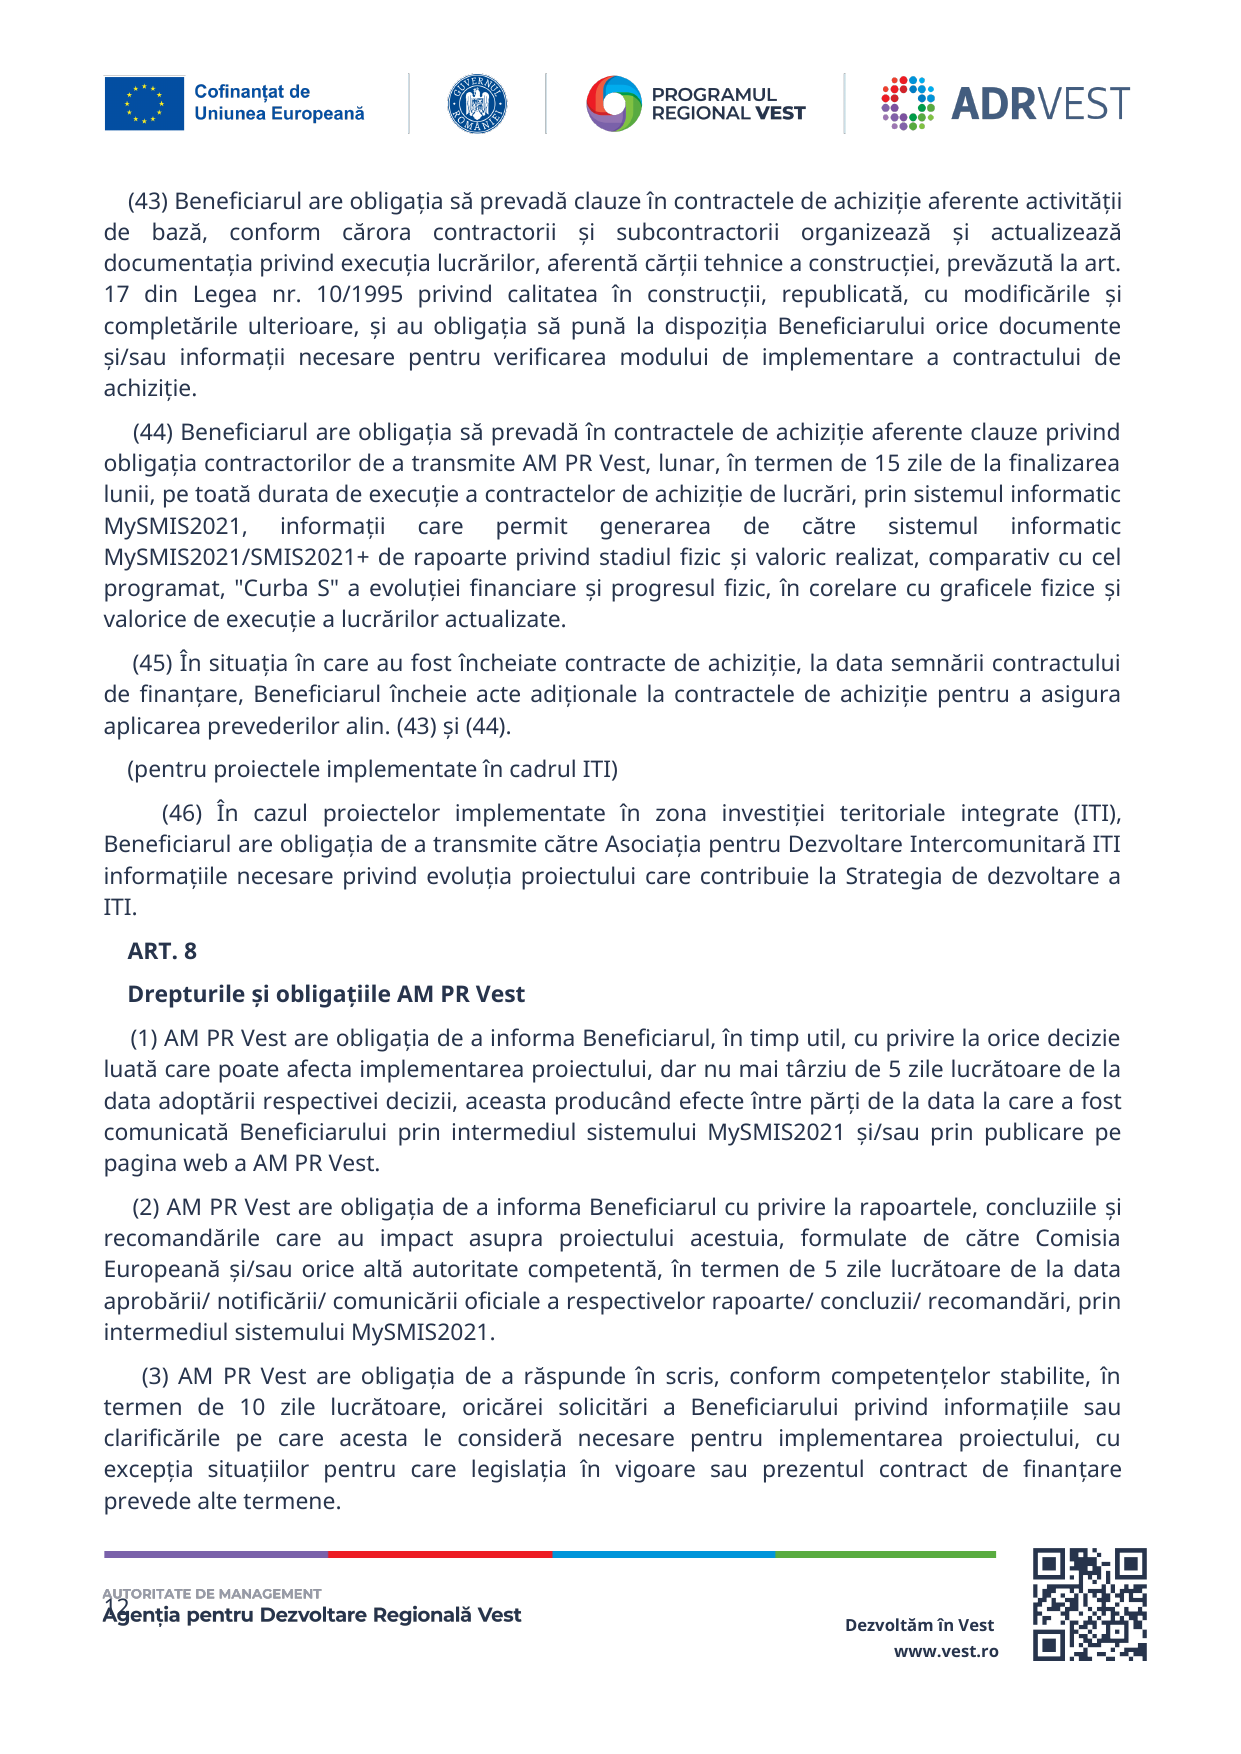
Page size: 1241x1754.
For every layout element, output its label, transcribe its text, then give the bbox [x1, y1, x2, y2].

text (45) În situaţia în care au fost încheiate contracte de achiziţie, la data semnării contractului de finanţare, Beneficiarul încheie acte adiţionale la contractele de achiziţie pentru a asigura aplicarea prevederilor alin. (43) şi (44). [103, 647, 1122, 741]
text Drepturile şi obligaţiile AM PR Vest [103, 978, 1122, 1009]
text (2) AM PR Vest are obligaţia de a informa Beneficiarul cu privire la rapoartele, concluziile şi recomandările care au impact asupra proiectului acestuia, formulate de către Comisia Europeană şi/sau orice altă autoritate competentă, în termen de 5 zile lucrătoare de la data aprobării/ notificării/ comunicării oficiale a respectivelor rapoarte/ concluzii/ recomandări, prin intermediul sistemului MySMIS2021. [103, 1191, 1122, 1347]
picture [103, 73, 1131, 134]
text (pentru proiectele implementate în cadrul ITI) [103, 753, 1122, 784]
text ART. 8 [103, 934, 1122, 966]
text (44) Beneficiarul are obligaţia să prevadă în contractele de achiziţie aferente clauze privind obligaţia contractorilor de a transmite AM PR Vest, lunar, în termen de 15 zile de la finalizarea lunii, pe toată durata de execuţie a contractelor de achiziţie de lucrări, prin sistemul informatic MySMIS2021, informaţii care permit generarea de către sistemul informatic MySMIS2021/SMIS2021+ de rapoarte privind stadiul fizic şi valoric realizat, comparativ cu cel programat, "Curba S" a evoluţiei financiare şi progresul fizic, în corelare cu graficele fizice şi valorice de execuţie a lucrărilor actualizate. [103, 416, 1122, 634]
picture [1025, 1539, 1156, 1670]
text (3) AM PR Vest are obligaţia de a răspunde în scris, conform competenţelor stabilite, în termen de 10 zile lucrătoare, oricărei solicitări a Beneficiarului privind informaţiile sau clarificările pe care acesta le consideră necesare pentru implementarea proiectului, cu excepţia situaţiilor pentru care legislaţia în vigoare sau prezentul contract de finanţare prevede alte termene. [103, 1359, 1122, 1516]
text (1) AM PR Vest are obligaţia de a informa Beneficiarul, în timp util, cu privire la orice decizie luată care poate afecta implementarea proiectului, dar nu mai târziu de 5 zile lucrătoare de la data adoptării respectivei decizii, aceasta producând efecte între părţi de la data la care a fost comunicată Beneficiarului prin intermediul sistemului MySMIS2021 şi/sau prin publicare pe pagina web a AM PR Vest. [103, 1022, 1122, 1178]
text (43) Beneficiarul are obligaţia să prevadă clauze în contractele de achiziţie aferente activităţii de bază, conform cărora contractorii şi subcontractorii organizează şi actualizează documentaţia privind execuţia lucrărilor, aferentă cărţii tehnice a construcţiei, prevăzută la art. 17 din Legea nr. 10/1995 privind calitatea în construcţii, republicată, cu modificările şi completările ulterioare, şi au obligaţia să pună la dispoziţia Beneficiarului orice documente şi/sau informaţii necesare pentru verificarea modului de implementare a contractului de achiziţie. [103, 184, 1122, 403]
text (46) În cazul proiectelor implementate în zona investiţiei teritoriale integrate (ITI), Beneficiarul are obligaţia de a transmite către Asociaţia pentru Dezvoltare Intercomunitară ITI informaţiile necesare privind evoluţia proiectului care contribuie la Strategia de dezvoltare a ITI. [103, 797, 1122, 922]
